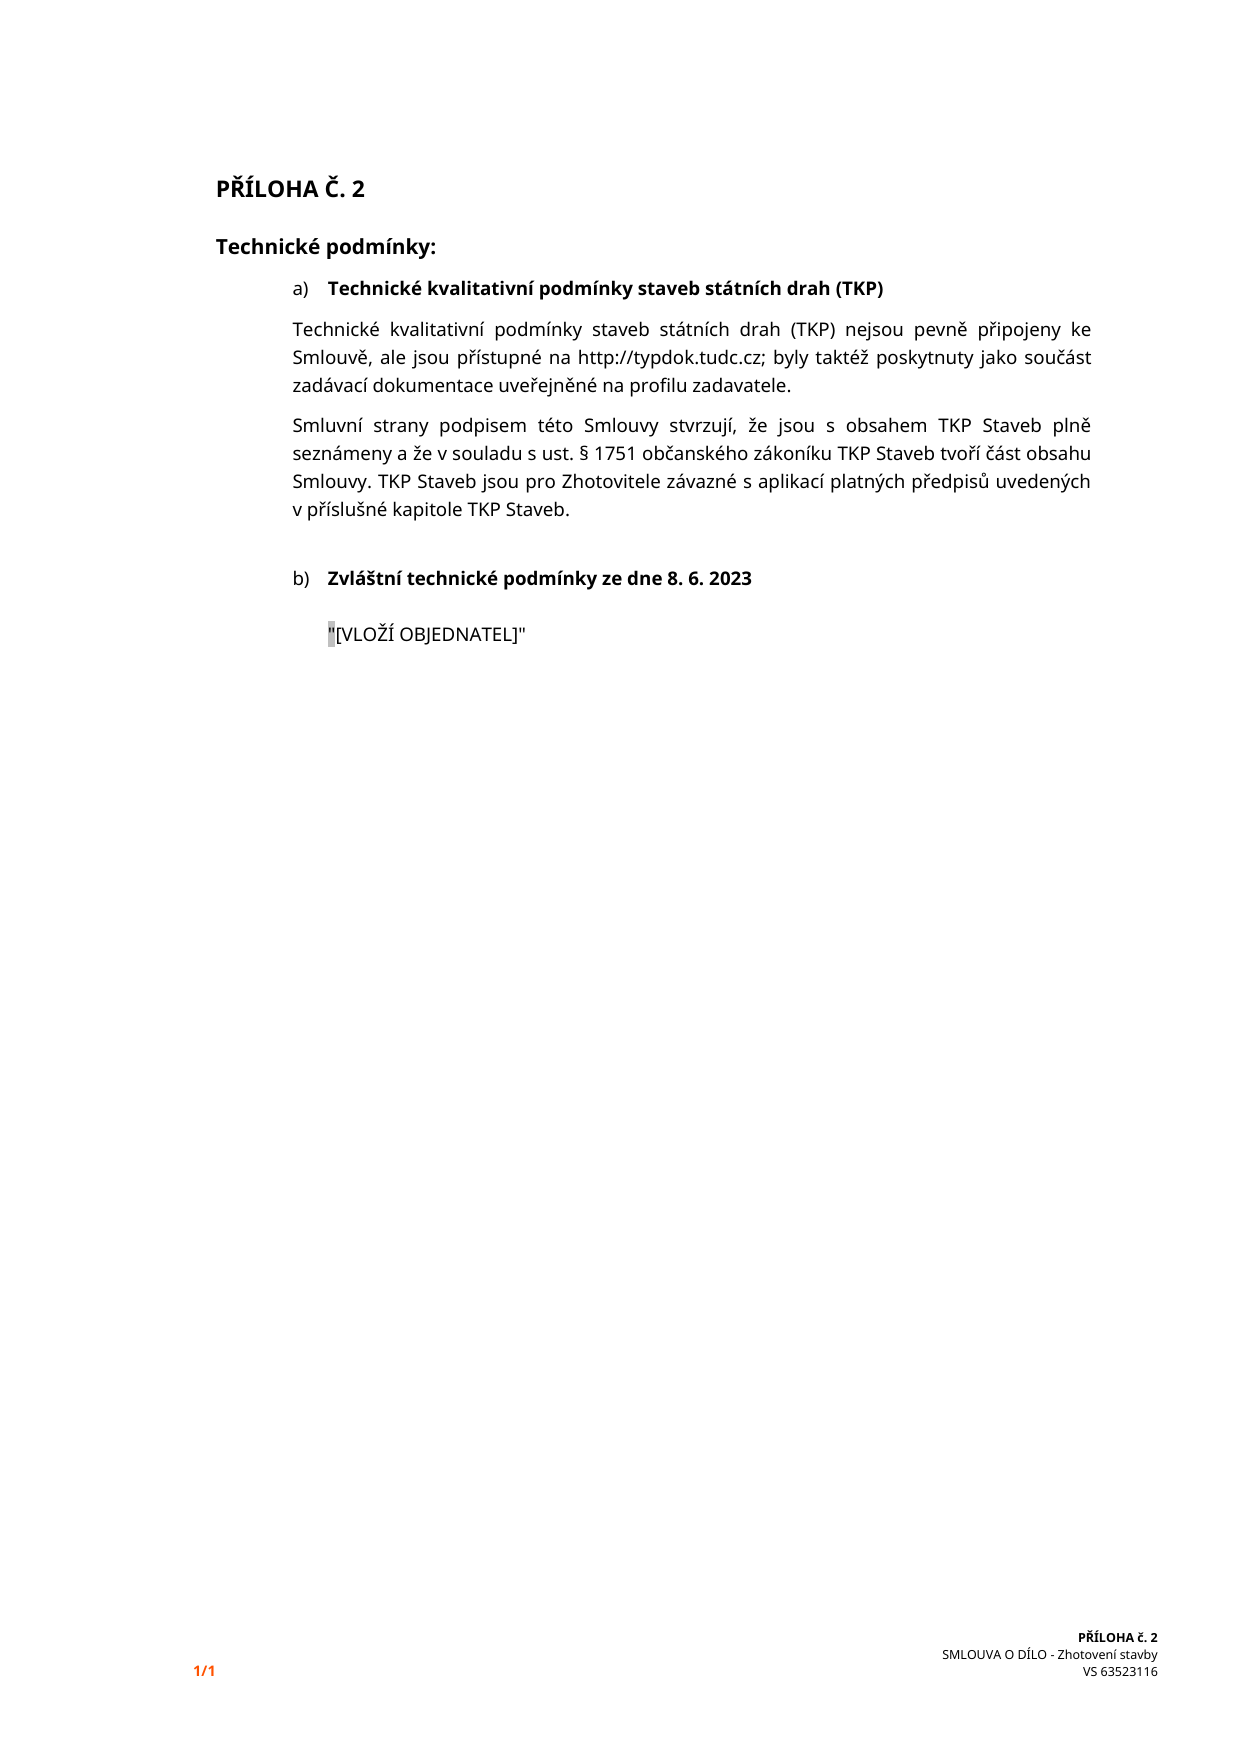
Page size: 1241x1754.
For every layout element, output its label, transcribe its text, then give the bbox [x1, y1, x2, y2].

text Smluvní strany podpisem této Smlouvy stvrzují, že jsou s obsahem TKP Staveb plně seznámeny a že v souladu s ust. § 1751 občanského zákoníku TKP Staveb tvoří část obsahu Smlouvy. TKP Staveb jsou pro Zhotovitele závazné s aplikací platných předpisů uvedených v příslušné kapitole TKP Staveb. [292, 413, 1093, 522]
text Příloha č. 2 [216, 172, 1093, 204]
text Zvláštní technické podmínky ze dne 8. 6. 2023 [292, 565, 1093, 591]
text Technické podmínky: [216, 232, 1093, 260]
list Technické kvalitativní podmínky staveb státních drah (TKP) [292, 276, 1093, 301]
text Technické kvalitativní podmínky staveb státních drah (TKP) nejsou pevně připojeny ke Smlouvě, ale jsou přístupné na http://typdok.tudc.cz; byly taktéž poskytnuty jako součást zadávací dokumentace uveřejněné na profilu zadavatele. [292, 316, 1093, 398]
